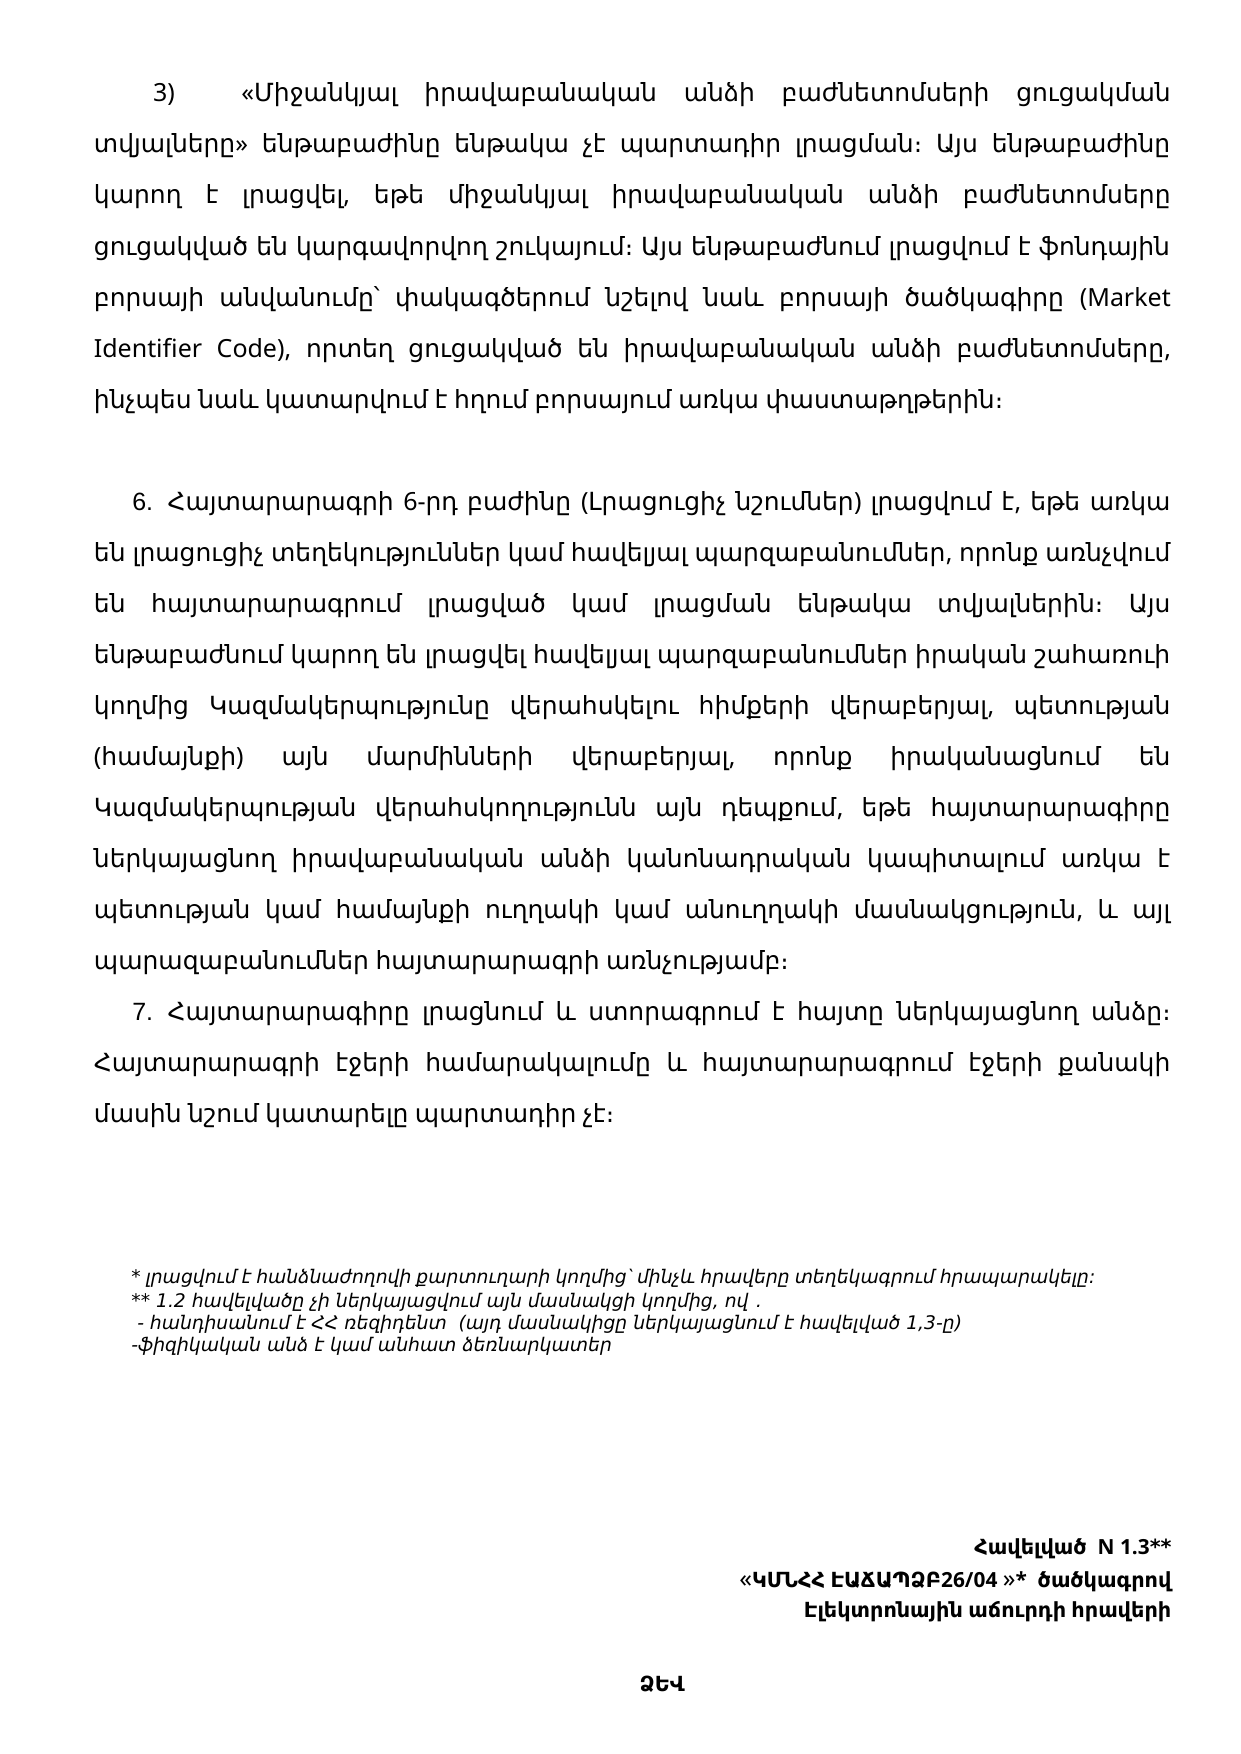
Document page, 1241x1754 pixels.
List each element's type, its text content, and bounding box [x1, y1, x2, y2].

text Հավելված N 1.3** [94, 1532, 1171, 1561]
text ՁԵՎ [94, 1672, 1171, 1696]
text «ԿՄՆՀՀ ԷԱՃԱՊՁԲ26/04 »* ծածկագրով [94, 1561, 1171, 1595]
text ** 1.2 հավելվածը չի ներկայացվում այն մասնակցի կողմից, ով ․ [94, 1289, 1171, 1312]
list «Միջանկյալ իրավաբանական անձի բաժնետոմսերի ցուցակման տվյալները» ենթաբաժինը ենթակա չէ պարտադիր լրացման։ Այս ենթաբաժինը կարող է լրացվել, եթե միջանկյալ իրավաբանական անձի բաժնետոմսերը ցուցակված են կարգավորվող շուկայում։ Այս ենթաբաժնում լրացվում է ֆոնդային բորսայի անվանումը՝ փակագծերում նշելով նաև բորսայի ծածկագիրը (Market Identifier Code), որտեղ ցուցակված են իրավաբանական անձի բաժնետոմսերը, ինչպես նաև կատարվում է հղում բորսայում առկա փաստաթղթերին։ [94, 75, 1171, 415]
text Էլեկտրոնային աճուրդի հրավերի [94, 1595, 1171, 1623]
text * լրացվում է հանձնաժողովի քարտուղարի կողմից` մինչև հրավերը տեղեկագրում հրապարակելը: [94, 1263, 1171, 1289]
list Հայտարարագիրը լրացնում և ստորագրում է հայտը ներկայացնող անձը։ Հայտարարագրի էջերի համարակալումը և հայտարարագրում էջերի քանակի մասին նշում կատարելը պարտադիր չէ։ [94, 994, 1171, 1130]
text -ֆիզիկական անձ է կամ անհատ ձեռնարկատեր [94, 1334, 1171, 1356]
text - հանդիսանում է ՀՀ ռեզիդենտ (այդ մասնակիցը ներկայացնում է հավելված 1,3-ը) [94, 1312, 1171, 1334]
list Հայտարարագրի 6-րդ բաժինը (Լրացուցիչ նշումներ) լրացվում է, եթե առկա են լրացուցիչ տեղեկություններ կամ հավելյալ պարզաբանումներ, որոնք առնչվում են հայտարարագրում լրացված կամ լրացման ենթակա տվյալներին։ Այս ենթաբաժնում կարող են լրացվել հավելյալ պարզաբանումներ իրական շահառուի կողմից Կազմակերպությունը վերահսկելու հիմքերի վերաբերյալ, պետության (համայնքի) այն մարմինների վերաբերյալ, որոնք իրականացնում են Կազմակերպության վերահսկողությունն այն դեպքում, եթե հայտարարագիրը ներկայացնող իրավաբանական անձի կանոնադրական կապիտալում առկա է պետության կամ համայնքի ուղղակի կամ անուղղակի մասնակցություն, և այլ պարազաբանումներ հայտարարագրի առնչությամբ։ [94, 483, 1171, 977]
